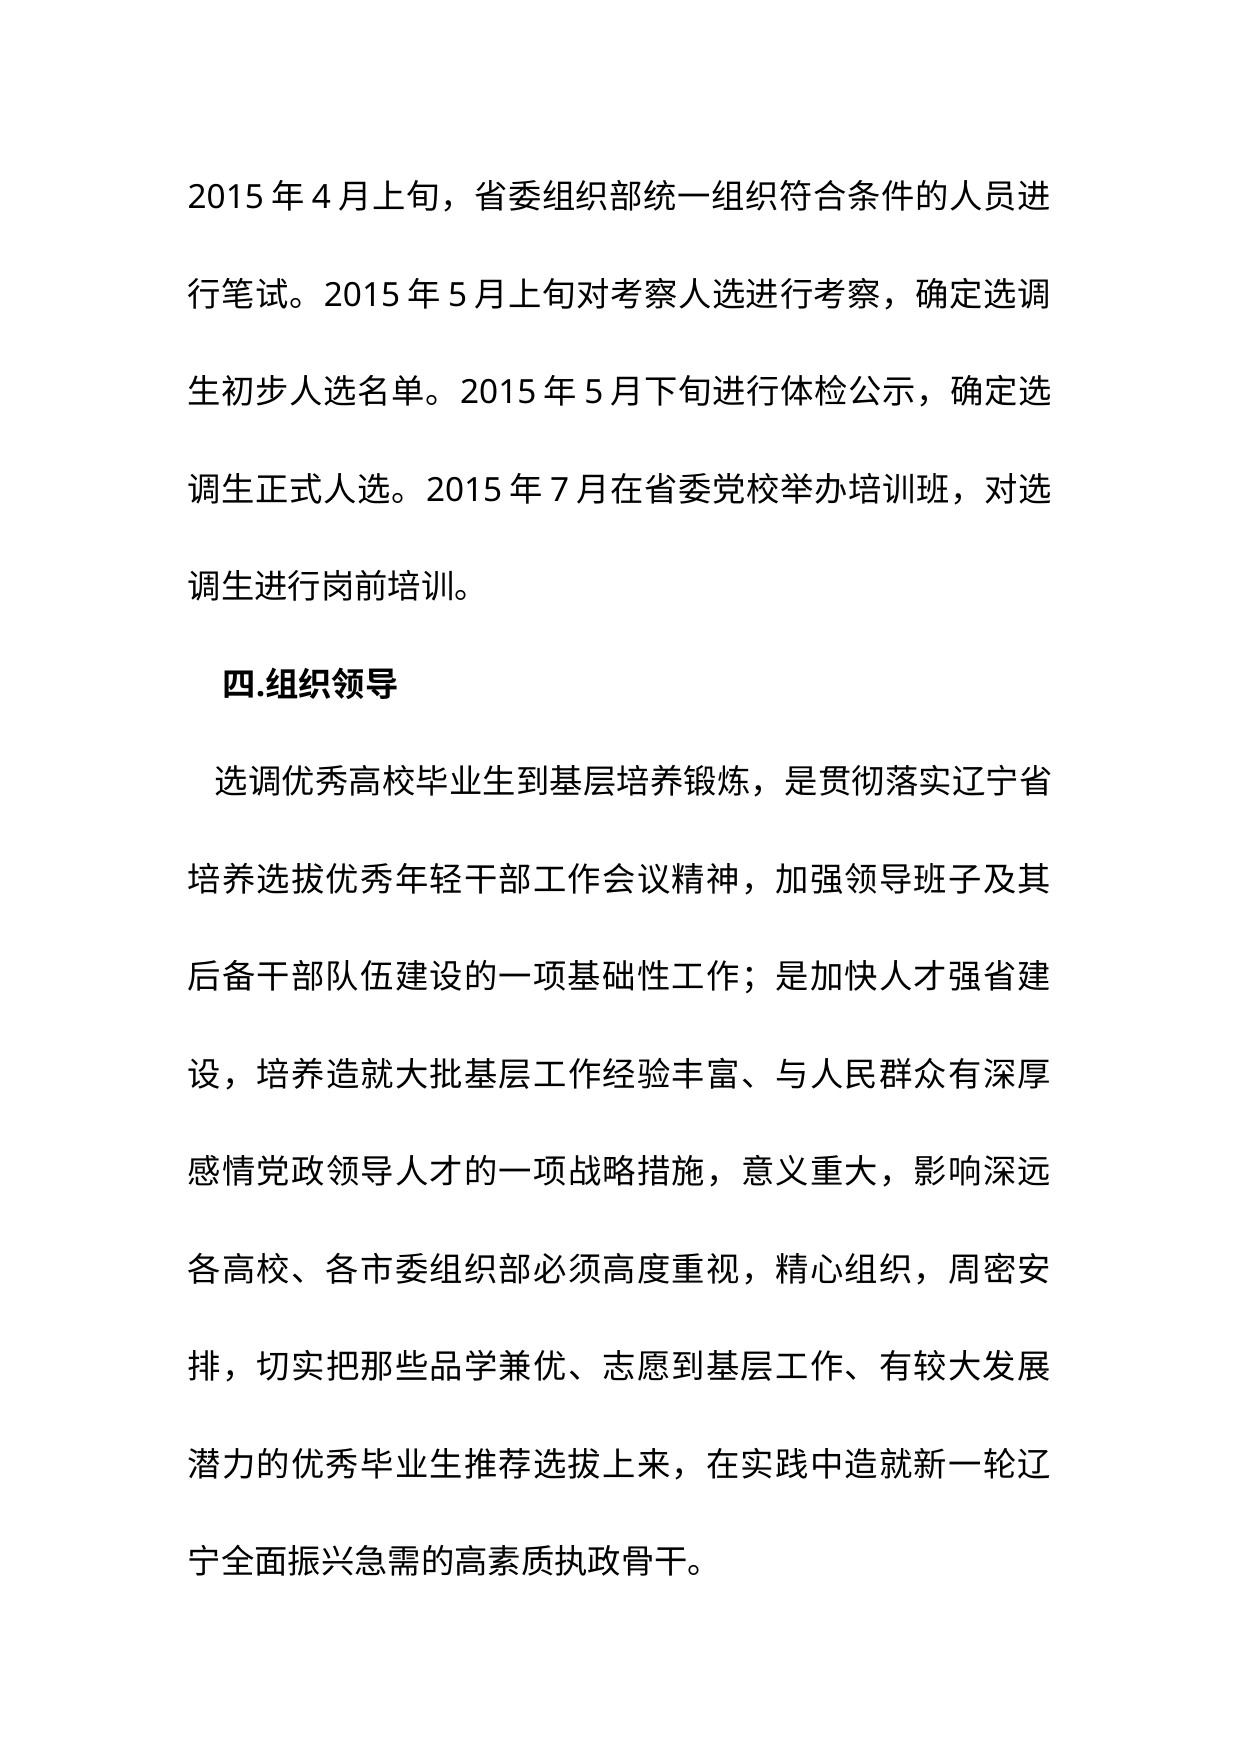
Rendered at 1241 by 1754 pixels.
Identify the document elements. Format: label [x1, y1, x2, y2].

text [187, 162, 1053, 1592]
